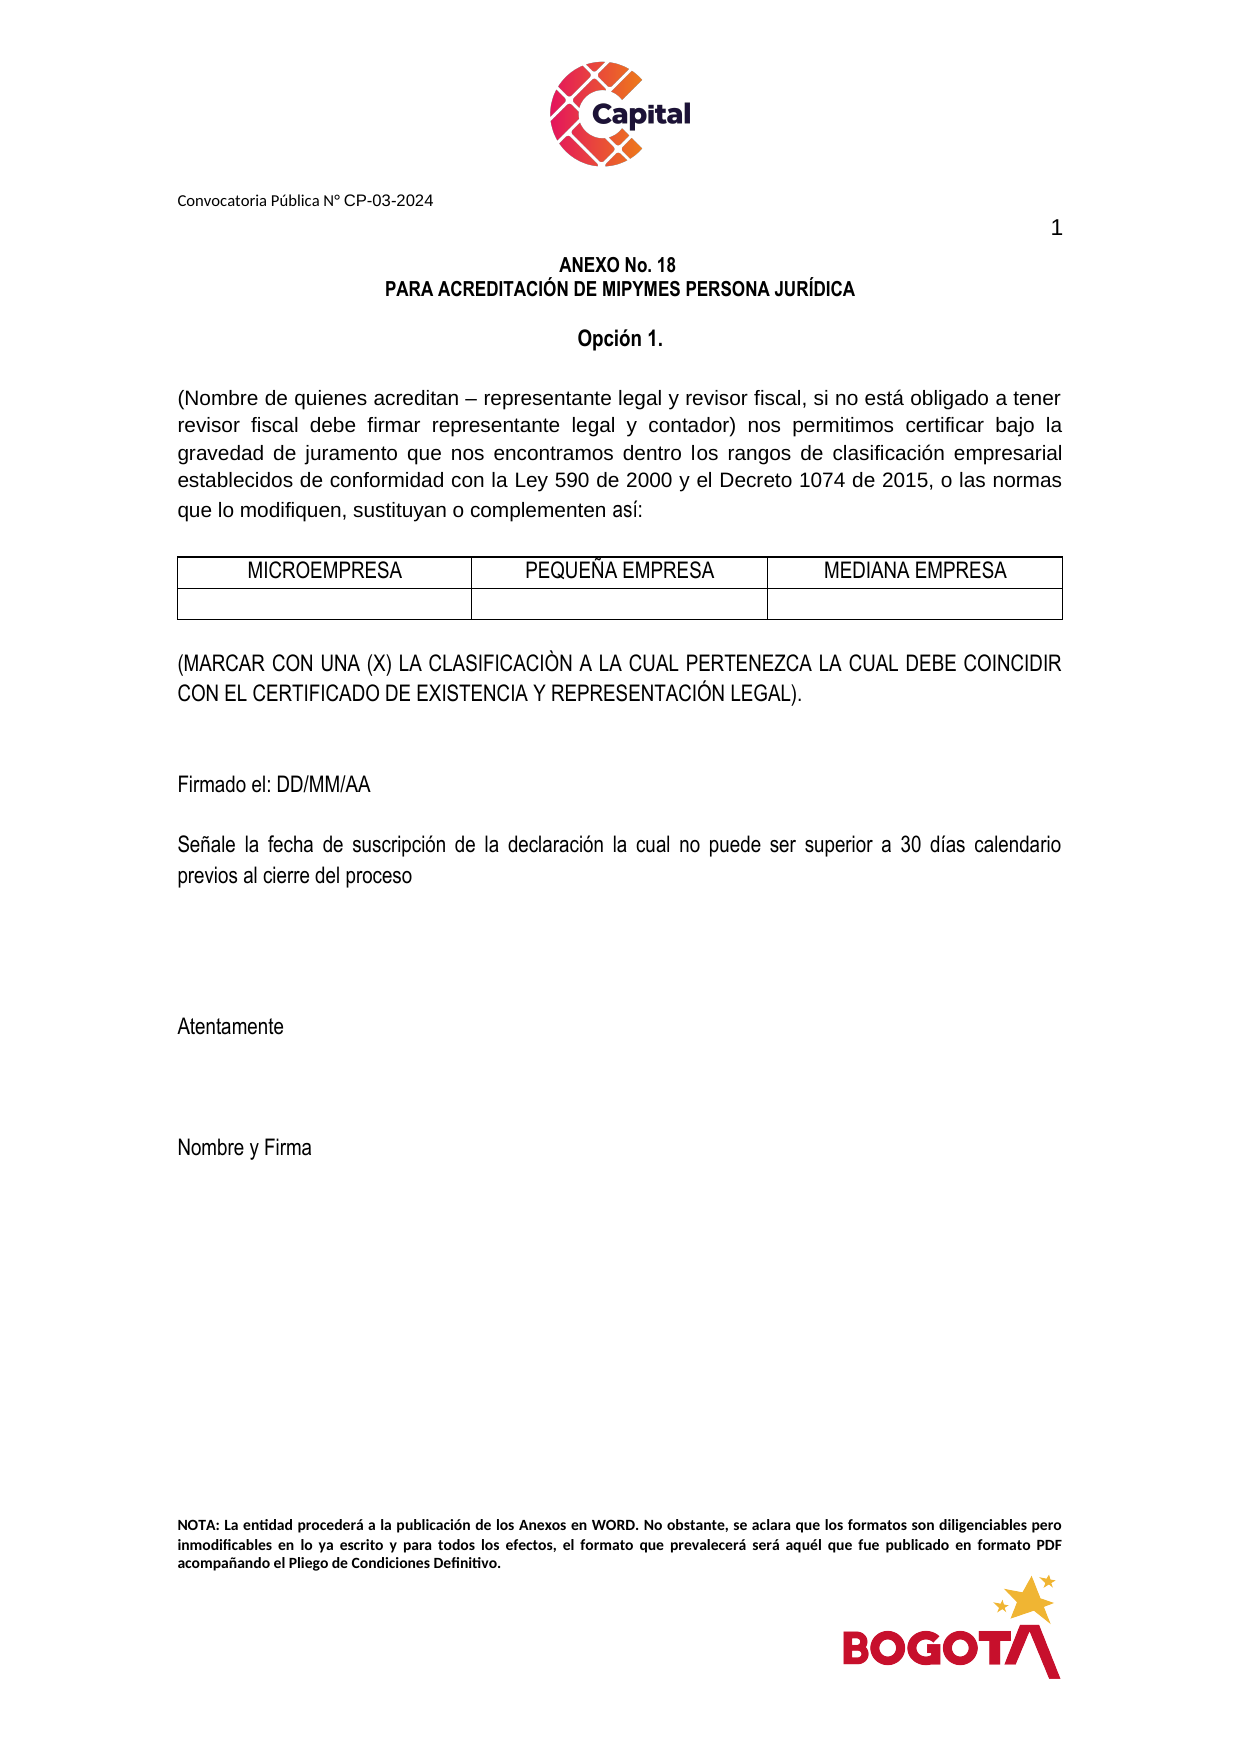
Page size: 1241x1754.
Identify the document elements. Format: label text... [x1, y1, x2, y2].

table_header PEQUEÑA EMPRESA [472, 558, 767, 588]
table_cell [768, 589, 1062, 619]
text Atentamente [177, 1013, 1063, 1039]
picture [840, 1572, 1064, 1681]
text (Nombre de quienes acreditan – representante legal y revisor fiscal, si no está obligado a tener revisor fiscal debe firmar representante legal y contador) nos permitimos certificar bajo la gravedad de juramento que nos encontramos dentro los rangos de clasificación empresarial establecidos de conformidad con la Ley 590 de 2000 y el Decreto 1074 de 2015, o las normas que lo modifiquen, sustituyan o complementen así: [177, 386, 1063, 522]
table_header MEDIANA EMPRESA [768, 558, 1062, 588]
table_cell [472, 589, 767, 619]
text (MARCAR CON UNA (X) LA CLASIFICACIÒN A LA CUAL PERTENEZCA LA CUAL DEBE COINCIDIR CON EL CERTIFICADO DE EXISTENCIA Y REPRESENTACIÓN LEGAL). [177, 650, 1063, 707]
text Firmado el: DD/MM/AA [177, 771, 1063, 797]
picture [545, 58, 695, 170]
text Señale la fecha de suscripción de la declaración la cual no puede ser superior a 30 días calendario previos al cierre del proceso [177, 831, 1063, 888]
text PARA ACREDITACIÓN DE MIPYMES PERSONA JURÍDICA [177, 277, 1063, 301]
table_cell [178, 589, 471, 619]
text ANEXO No. 18 [177, 253, 1058, 277]
table_header MICROEMPRESA [178, 558, 471, 588]
text Opción 1. [177, 325, 1063, 352]
text Nombre y Firma [177, 1133, 1063, 1160]
